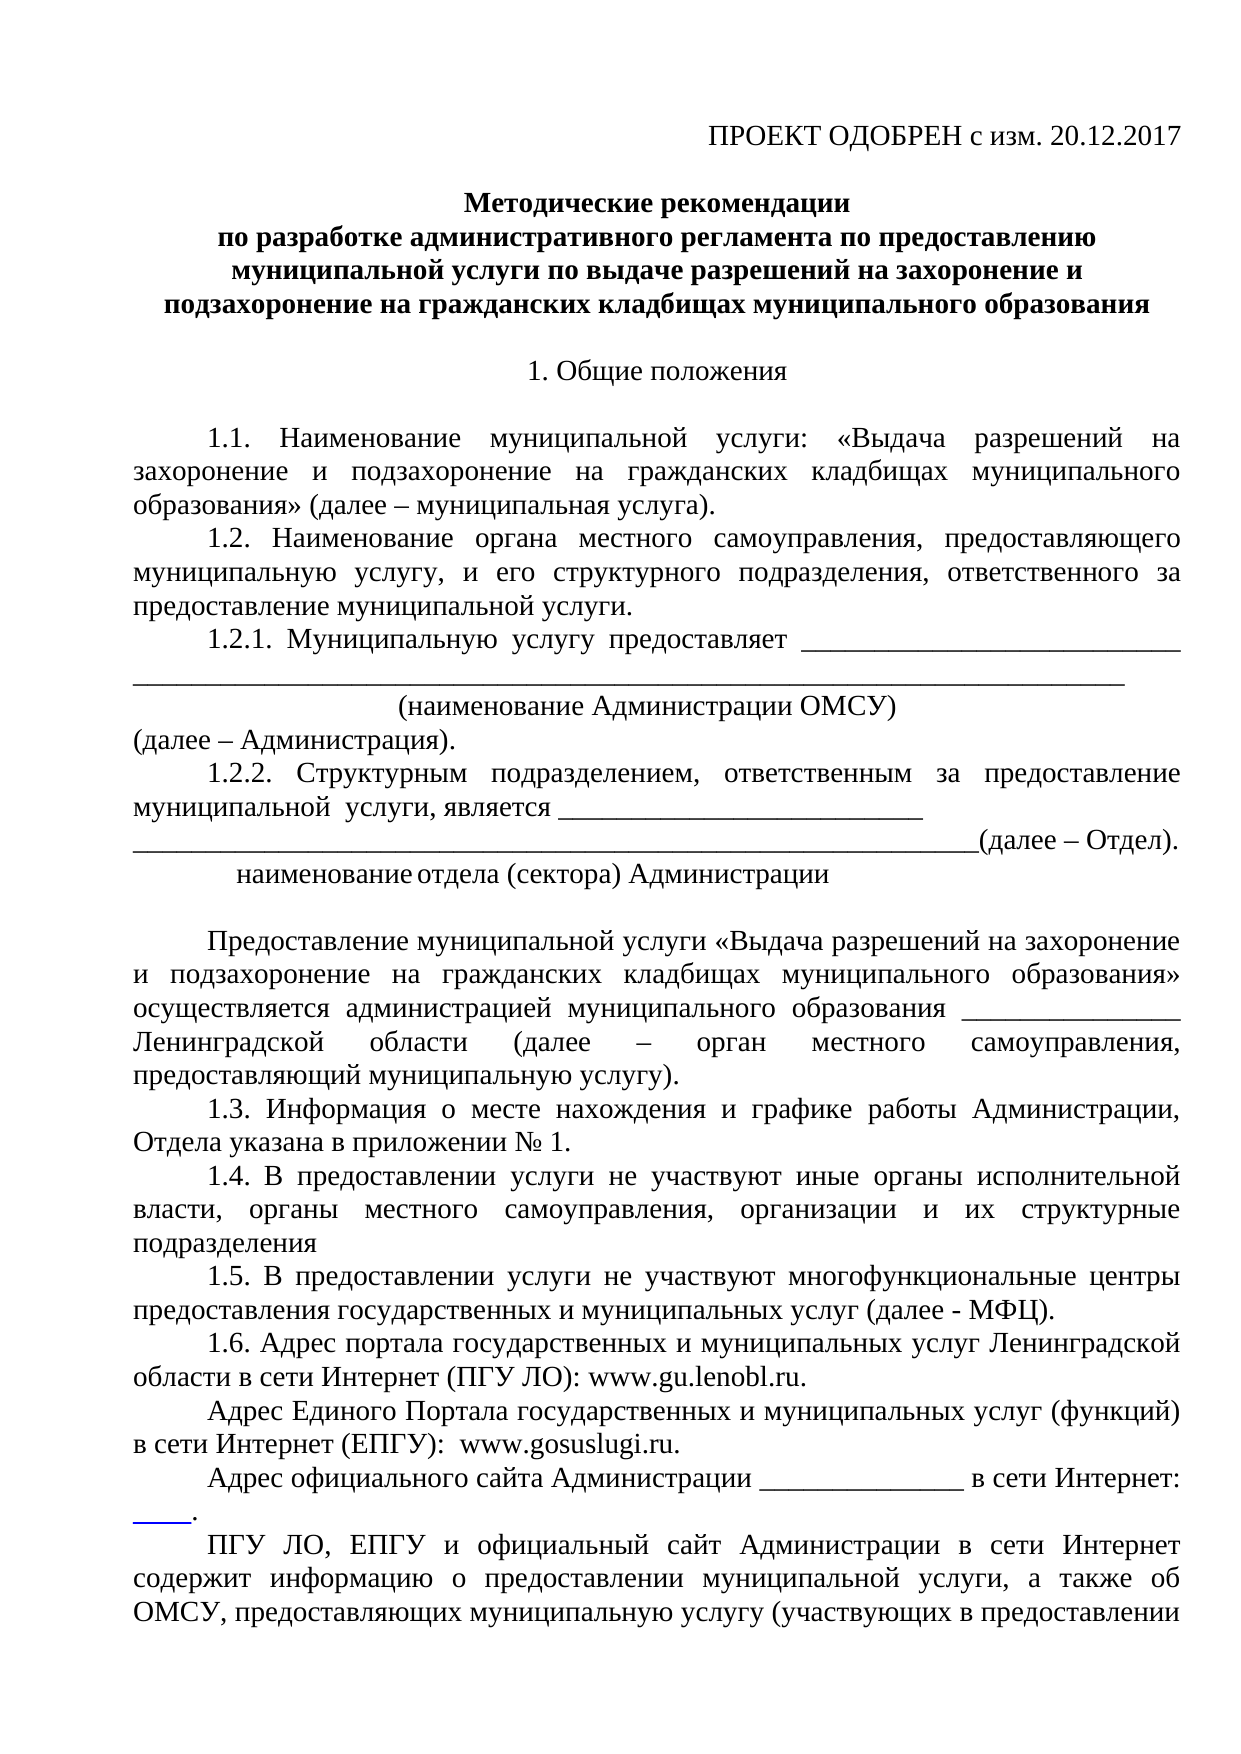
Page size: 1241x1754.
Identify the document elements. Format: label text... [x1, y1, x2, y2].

text Методические рекомендации [133, 185, 1181, 219]
text по разработке административного регламента по предоставлению муниципальной услуги по выдаче разрешений на захоронение и подзахоронение на гражданских кладбищах муниципального образования [133, 219, 1181, 319]
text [133, 1527, 1181, 1627]
text Предоставление муниципальной услуги «Выдача разрешений на захоронение и подзахоронение на гражданских кладбищах муниципального образования» осуществляется администрацией муниципального образования _______________ Ленинградской области (далее – орган местного самоуправления, предоставляющий муниципальную услугу). [133, 923, 1181, 1091]
text Адрес официального сайта Администрации ______________ в сети Интернет: ____. [133, 1460, 1181, 1527]
text 1.2. Наименование органа местного самоуправления, предоставляющего муниципальную услугу, и его структурного подразделения, ответственного за предоставление муниципальной услуги. [133, 521, 1181, 621]
text 1.5. В предоставлении услуги не участвуют многофункциональные центры предоставления государственных и муниципальных услуг (далее - МФЦ). [133, 1258, 1181, 1326]
text 1.3. Информация о месте нахождения и графике работы Администрации, Отдела указана в приложении № 1. [133, 1091, 1181, 1158]
text __________________________________________________________(далее – Отдел). [133, 822, 1181, 856]
text 1.2.1. Муниципальную услугу предоставляет __________________________ ____________________________________________________________________ [133, 621, 1181, 688]
text 1.1. Наименование муниципальной услуги: «Выдача разрешений на захоронение и подзахоронение на гражданских кладбищах муниципального образования» (далее – муниципальная услуга). [133, 420, 1181, 521]
text 1.4. В предоставлении услуги не участвуют иные органы исполнительной власти, органы местного самоуправления, организации и их структурные подразделения [133, 1158, 1181, 1258]
text ПРОЕКТ ОДОБРЕН с изм. 20.12.2017 [133, 118, 1181, 152]
text наименование отдела (сектора) Администрации [133, 856, 1181, 889]
text (далее – Администрация). [133, 722, 1181, 755]
text 1. Общие положения [133, 353, 1181, 386]
text (наименование Администрации ОМСУ) [133, 688, 1181, 722]
text Адрес Единого Портала государственных и муниципальных услуг (функций) в сети Интернет (ЕПГУ): www.gosuslugi.ru. [133, 1393, 1181, 1460]
text 1.2.2. Структурным подразделением, ответственным за предоставление муниципальной услуги, является _________________________ [133, 755, 1181, 822]
text 1.6. Адрес портала государственных и муниципальных услуг Ленинградской области в сети Интернет (ПГУ ЛО): www.gu.lenobl.ru. [133, 1326, 1181, 1393]
